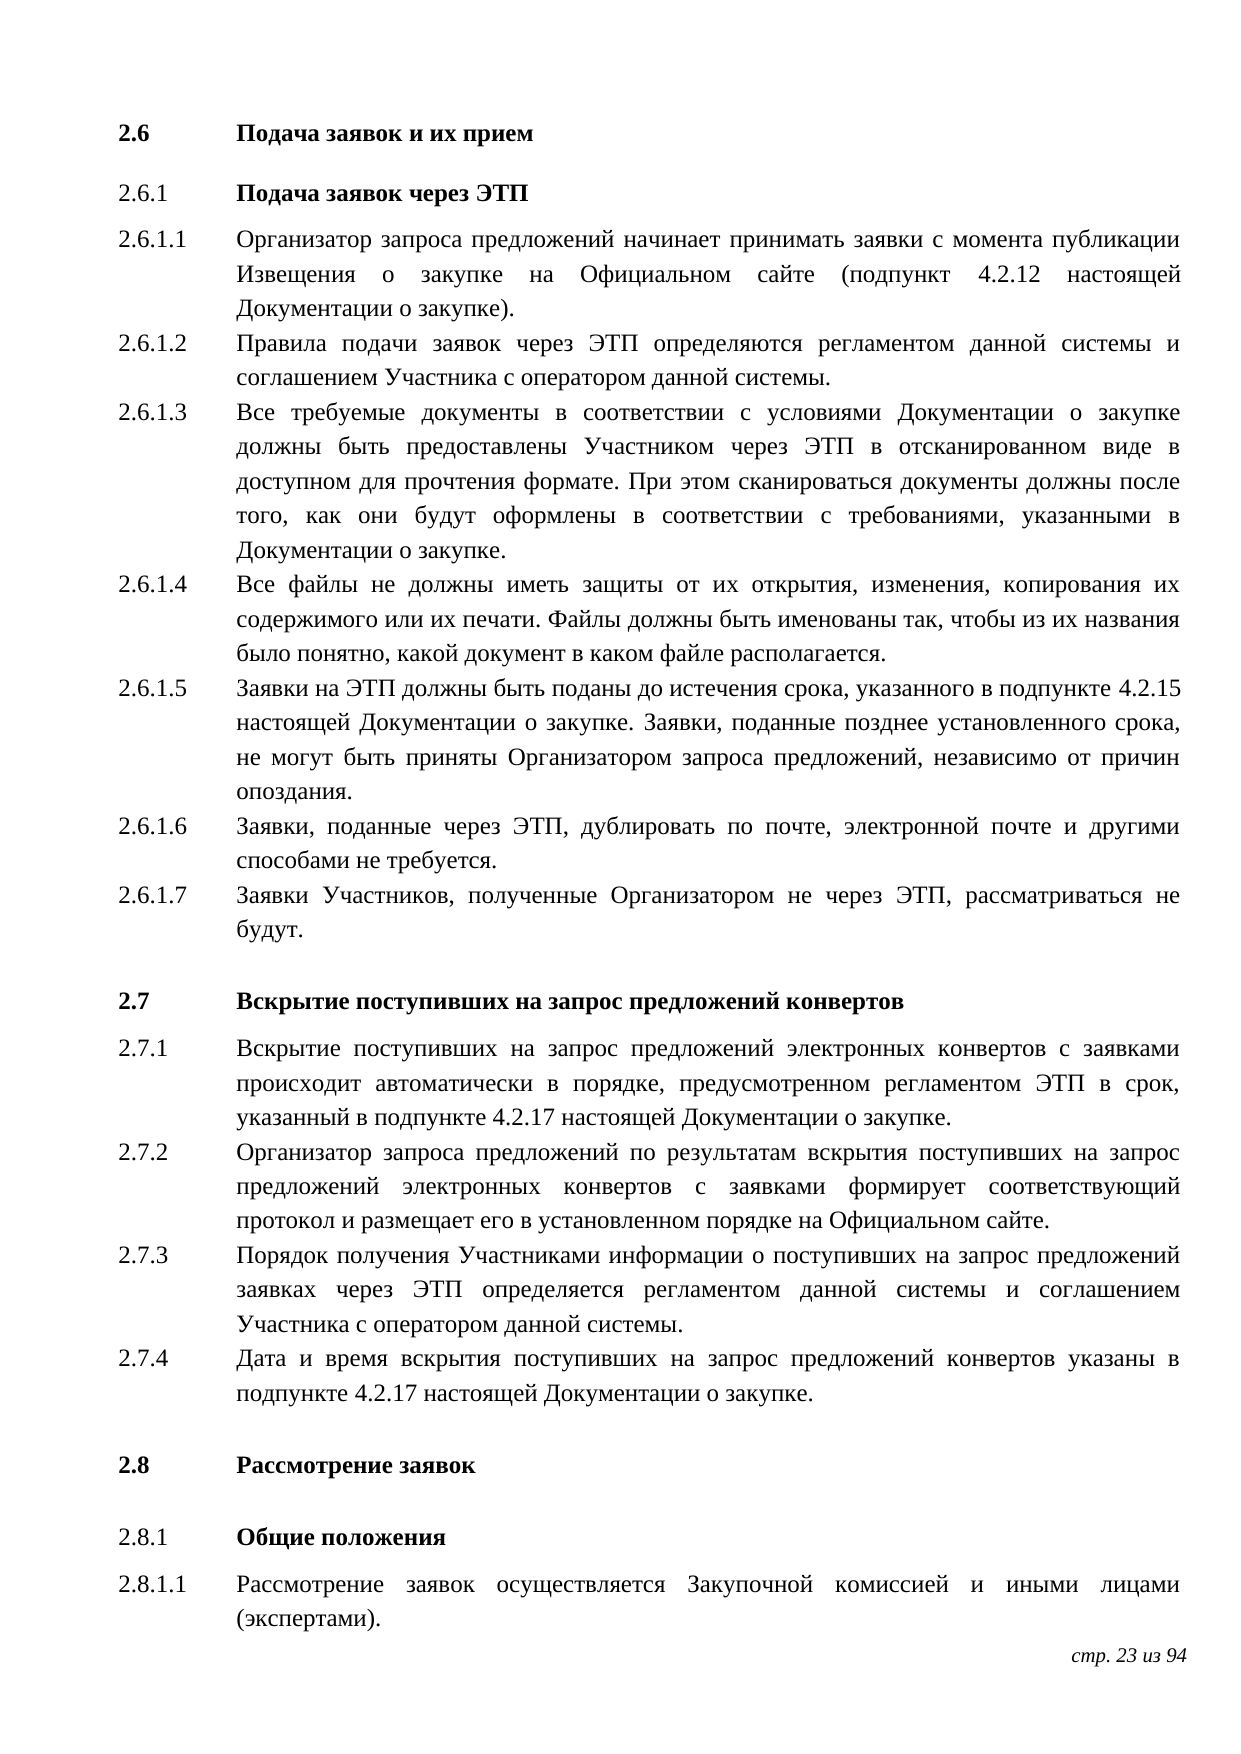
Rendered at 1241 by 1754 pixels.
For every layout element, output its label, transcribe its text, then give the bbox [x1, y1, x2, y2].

list Заявки, поданные через ЭТП, дублировать по почте, электронной почте и другими способами не требуется. [118, 811, 1181, 874]
subtitle Рассмотрение заявок [118, 1450, 1181, 1479]
list Порядок получения Участниками информации о поступивших на запрос предложений заявках через ЭТП определяется регламентом данной системы и соглашением Участника с оператором данной системы. [118, 1240, 1181, 1338]
list Правила подачи заявок через ЭТП определяются регламентом данной системы и соглашением Участника с оператором данной системы. [118, 328, 1181, 391]
list Дата и время вскрытия поступивших на запрос предложений конвертов указаны в подпункте 4.2.17 настоящей Документации о закупке. [118, 1343, 1181, 1407]
list Все файлы не должны иметь защиты от их открытия, изменения, копирования их содержимого или их печати. Файлы должны быть именованы так, чтобы из их названия было понятно, какой документ в каком файле располагается. [118, 569, 1181, 667]
text Рассмотрение заявок осуществляется Закупочной комиссией и иными лицами (экспертами). [118, 1569, 1181, 1632]
list Все требуемые документы в соответствии с условиями Документации о закупке должны быть предоставлены Участником через ЭТП в отсканированном виде в доступном для прочтения формате. При этом сканироваться документы должны после того, как они будут оформлены в соответствии с требованиями, указанными в Документации о закупке. [118, 397, 1181, 564]
subtitle Подача заявок и их прием [118, 118, 1181, 147]
text Общие положения [118, 1522, 1181, 1551]
list Организатор запроса предложений по результатам вскрытия поступивших на запрос предложений электронных конвертов с заявками формирует соответствующий протокол и размещает его в установленном порядке на Официальном сайте. [118, 1137, 1181, 1234]
subtitle Вскрытие поступивших на запрос предложений конвертов [118, 986, 1181, 1015]
list Заявки Участников, полученные Организатором не через ЭТП, рассматриваться не будут. [118, 880, 1181, 943]
list Подача заявок через ЭТП [118, 178, 1181, 206]
list Организатор запроса предложений начинает принимать заявки с момента публикации Извещения о закупке на Официальном сайте (подпункт 4.2.12 настоящей Документации о закупке). [118, 224, 1181, 322]
list Заявки на ЭТП должны быть поданы до истечения срока, указанного в подпункте 4.2.15 настоящей Документации о закупке. Заявки, поданные позднее установленного срока, не могут быть приняты Организатором запроса предложений, независимо от причин опоздания. [118, 673, 1181, 805]
list Вскрытие поступивших на запрос предложений электронных конвертов с заявками происходит автоматически в порядке, предусмотренном регламентом ЭТП в срок, указанный в подпункте 4.2.17 настоящей Документации о закупке. [118, 1033, 1181, 1131]
